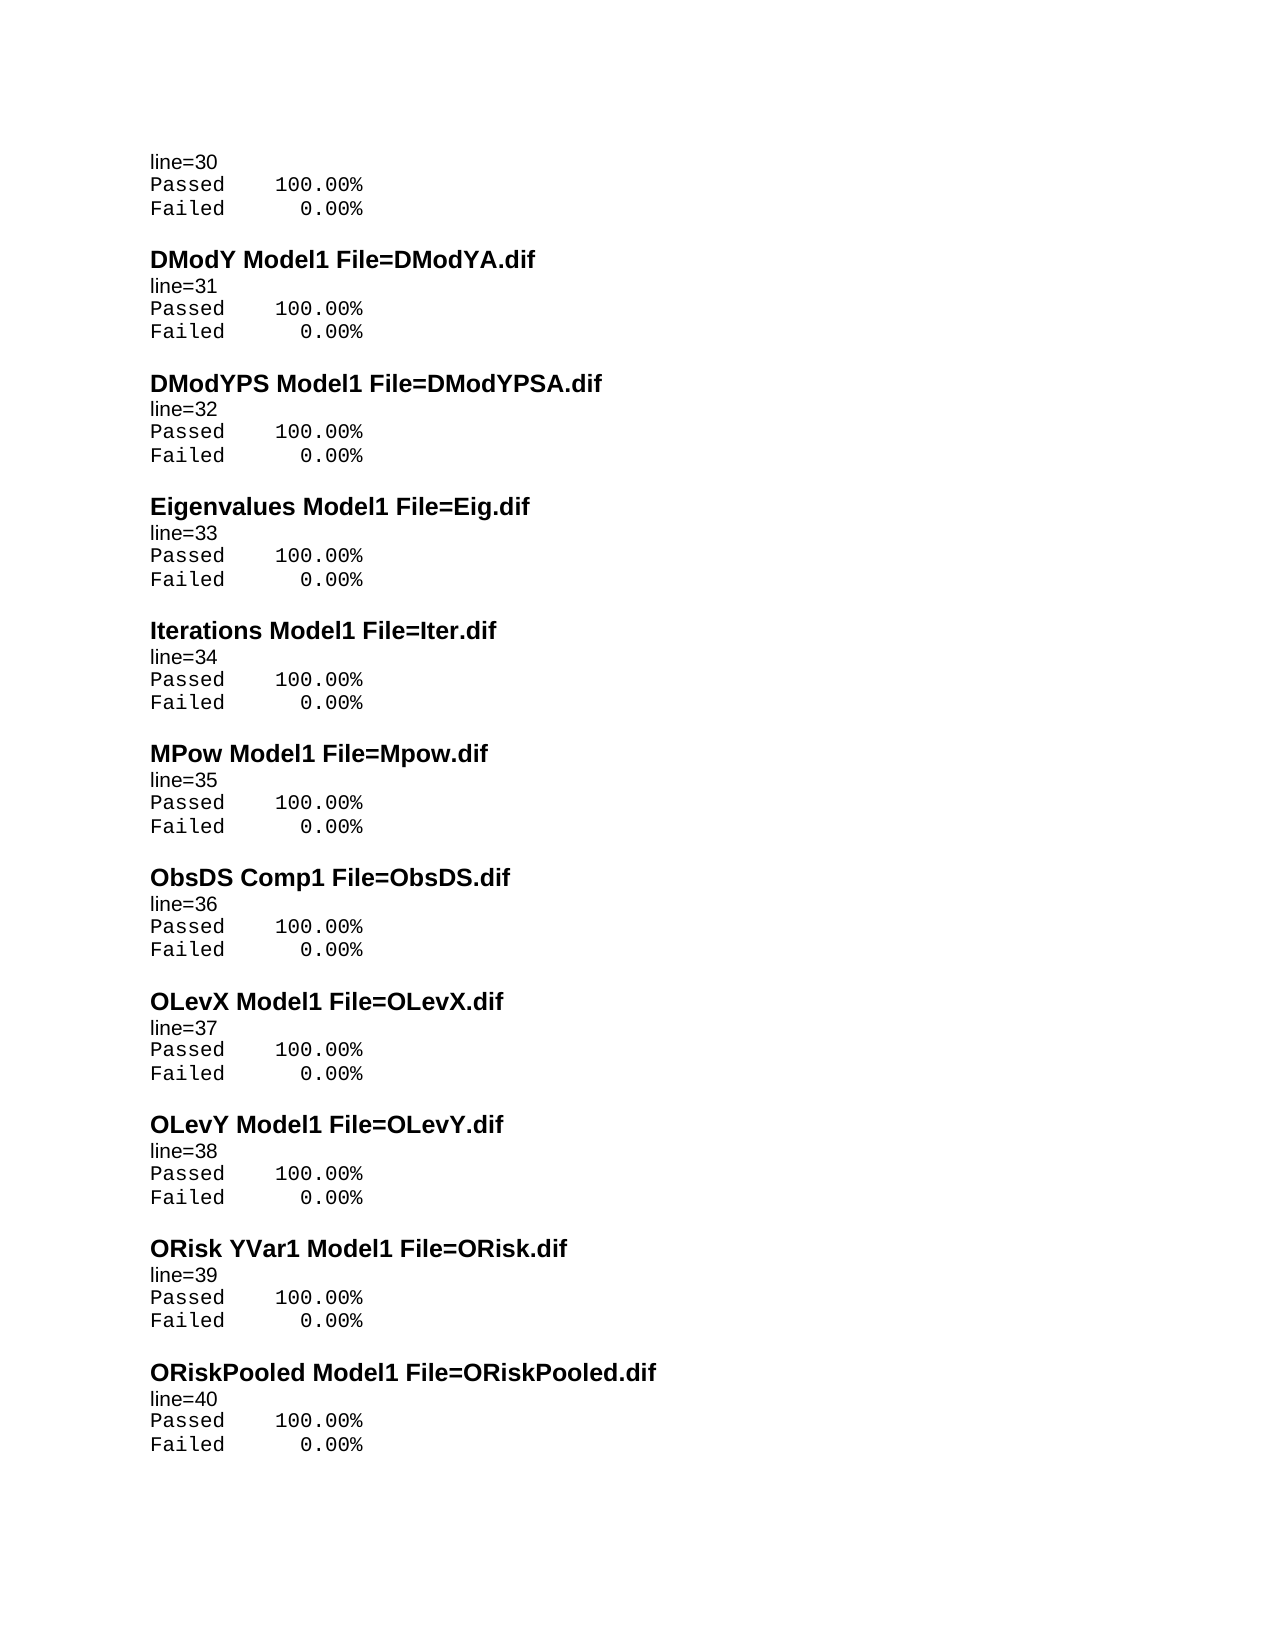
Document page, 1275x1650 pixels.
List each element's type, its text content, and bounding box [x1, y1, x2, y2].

text Failed 0.00% [150, 939, 1125, 963]
text Passed 100.00% [150, 174, 1125, 198]
text Failed 0.00% [150, 692, 1125, 716]
text DModYPS Model1 File=DModYPSA.dif [150, 368, 1125, 397]
text Failed 0.00% [150, 568, 1125, 592]
text Failed 0.00% [150, 1187, 1125, 1210]
text Failed 0.00% [150, 816, 1125, 839]
text line=33 [150, 521, 1125, 545]
text Passed 100.00% [150, 668, 1125, 692]
text line=31 [150, 274, 1125, 298]
text line=30 [150, 150, 1125, 174]
text Eigenvalues Model1 File=Eig.dif [150, 492, 1125, 521]
text line=37 [150, 1016, 1125, 1039]
text Passed 100.00% [150, 1163, 1125, 1187]
text line=34 [150, 644, 1125, 668]
text line=32 [150, 397, 1125, 421]
text Failed 0.00% [150, 198, 1125, 221]
text ObsDS Comp1 File=ObsDS.dif [150, 863, 1125, 892]
text Failed 0.00% [150, 1063, 1125, 1087]
text line=38 [150, 1139, 1125, 1163]
text Passed 100.00% [150, 1039, 1125, 1063]
text Passed 100.00% [150, 792, 1125, 816]
text OLevX Model1 File=OLevX.dif [150, 987, 1125, 1016]
text Passed 100.00% [150, 298, 1125, 321]
text Passed 100.00% [150, 421, 1125, 445]
text line=35 [150, 768, 1125, 792]
text DModY Model1 File=DModYA.dif [150, 245, 1125, 274]
text Failed 0.00% [150, 321, 1125, 345]
text Failed 0.00% [150, 1310, 1125, 1334]
text ORiskPooled Model1 File=ORiskPooled.dif [150, 1358, 1125, 1386]
text Iterations Model1 File=Iter.dif [150, 616, 1125, 644]
text Failed 0.00% [150, 445, 1125, 468]
text Passed 100.00% [150, 545, 1125, 568]
text line=40 [150, 1386, 1125, 1410]
text Passed 100.00% [150, 916, 1125, 939]
text Passed 100.00% [150, 1287, 1125, 1310]
text MPow Model1 File=Mpow.dif [150, 739, 1125, 768]
text Passed 100.00% [150, 1410, 1125, 1434]
text OLevY Model1 File=OLevY.dif [150, 1110, 1125, 1139]
text Failed 0.00% [150, 1434, 1125, 1458]
text line=39 [150, 1263, 1125, 1287]
text ORisk YVar1 Model1 File=ORisk.dif [150, 1234, 1125, 1263]
text line=36 [150, 892, 1125, 916]
